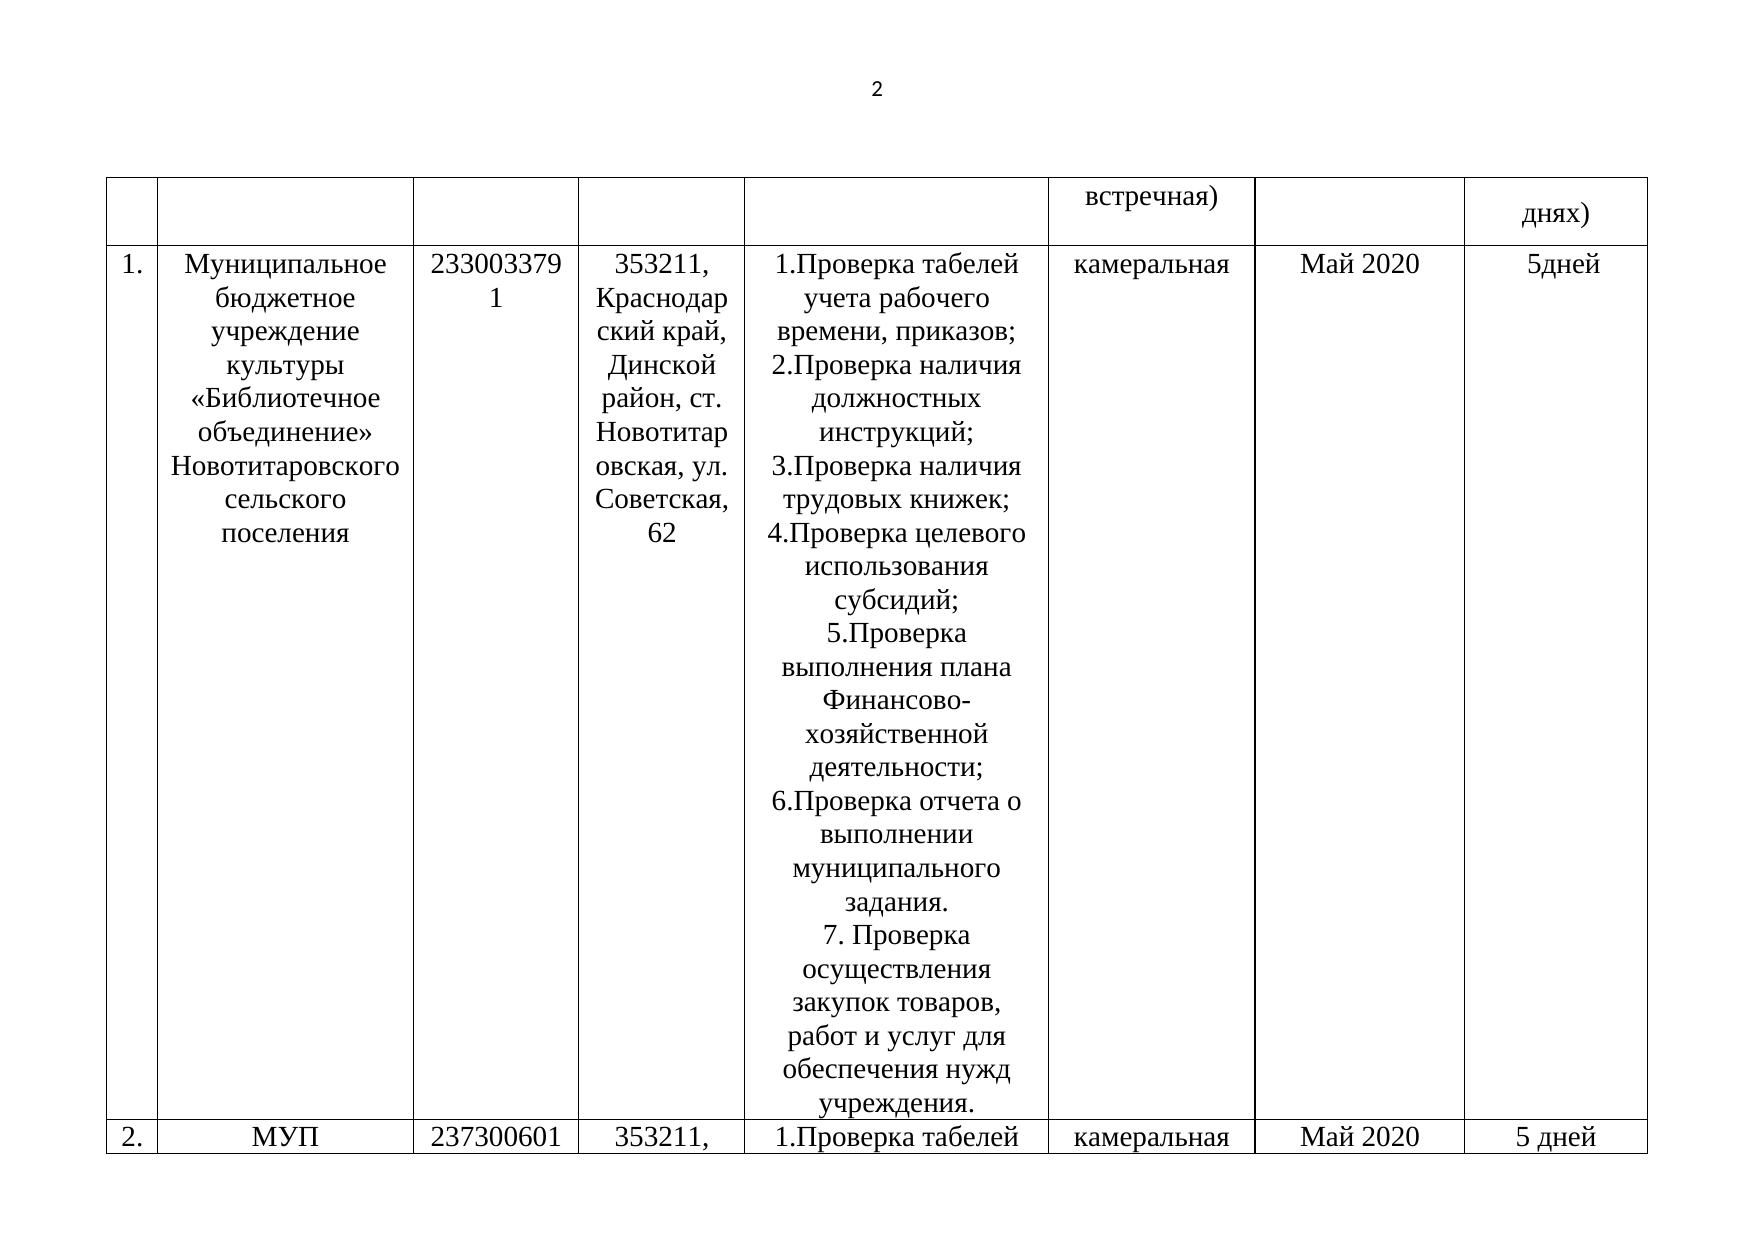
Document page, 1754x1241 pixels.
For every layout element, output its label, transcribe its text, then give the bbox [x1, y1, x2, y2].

table_cell 2. [107, 1120, 157, 1153]
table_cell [1465, 178, 1647, 245]
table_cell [745, 1120, 1048, 1153]
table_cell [1256, 178, 1464, 245]
table_cell 2373006016 [414, 1120, 578, 1153]
table_cell 5дней [1465, 246, 1647, 1118]
table_cell 2330033791 [414, 246, 578, 1118]
table_cell 1.Проверка табелей учета рабочего времени, приказов; 2.Проверка наличия должностных инструкций; 3.Проверка наличия трудовых книжек; 4.Проверка целевого использования субсидий; 5.Проверка выполнения плана Финансово-хозяйственной деятельности; 6.Проверка отчета о выполнении муниципального задания. 7. Проверка осуществления закупок товаров, работ и услуг для обеспечения нужд учреждения. [745, 246, 1048, 1118]
table_cell Май 2020 [1256, 1120, 1464, 1153]
table_cell Май 2020 [1256, 246, 1464, 1118]
table_cell Муниципальное бюджетное учреждение культуры «Библиотечное объединение» Новотитаровского сельского поселения [158, 246, 413, 1118]
table_cell 5 дней [1465, 1120, 1647, 1153]
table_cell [579, 1120, 744, 1153]
table_cell камеральная [1049, 246, 1254, 1118]
table_cell 353211, Краснодарский край, Динской район, ст. Новотитаровская, ул. Советская, 62 [579, 246, 744, 1118]
table_cell камеральная [1049, 1120, 1254, 1153]
table_cell МУП «Коммунальник» [158, 1120, 413, 1153]
table_cell 1. [107, 246, 157, 1118]
